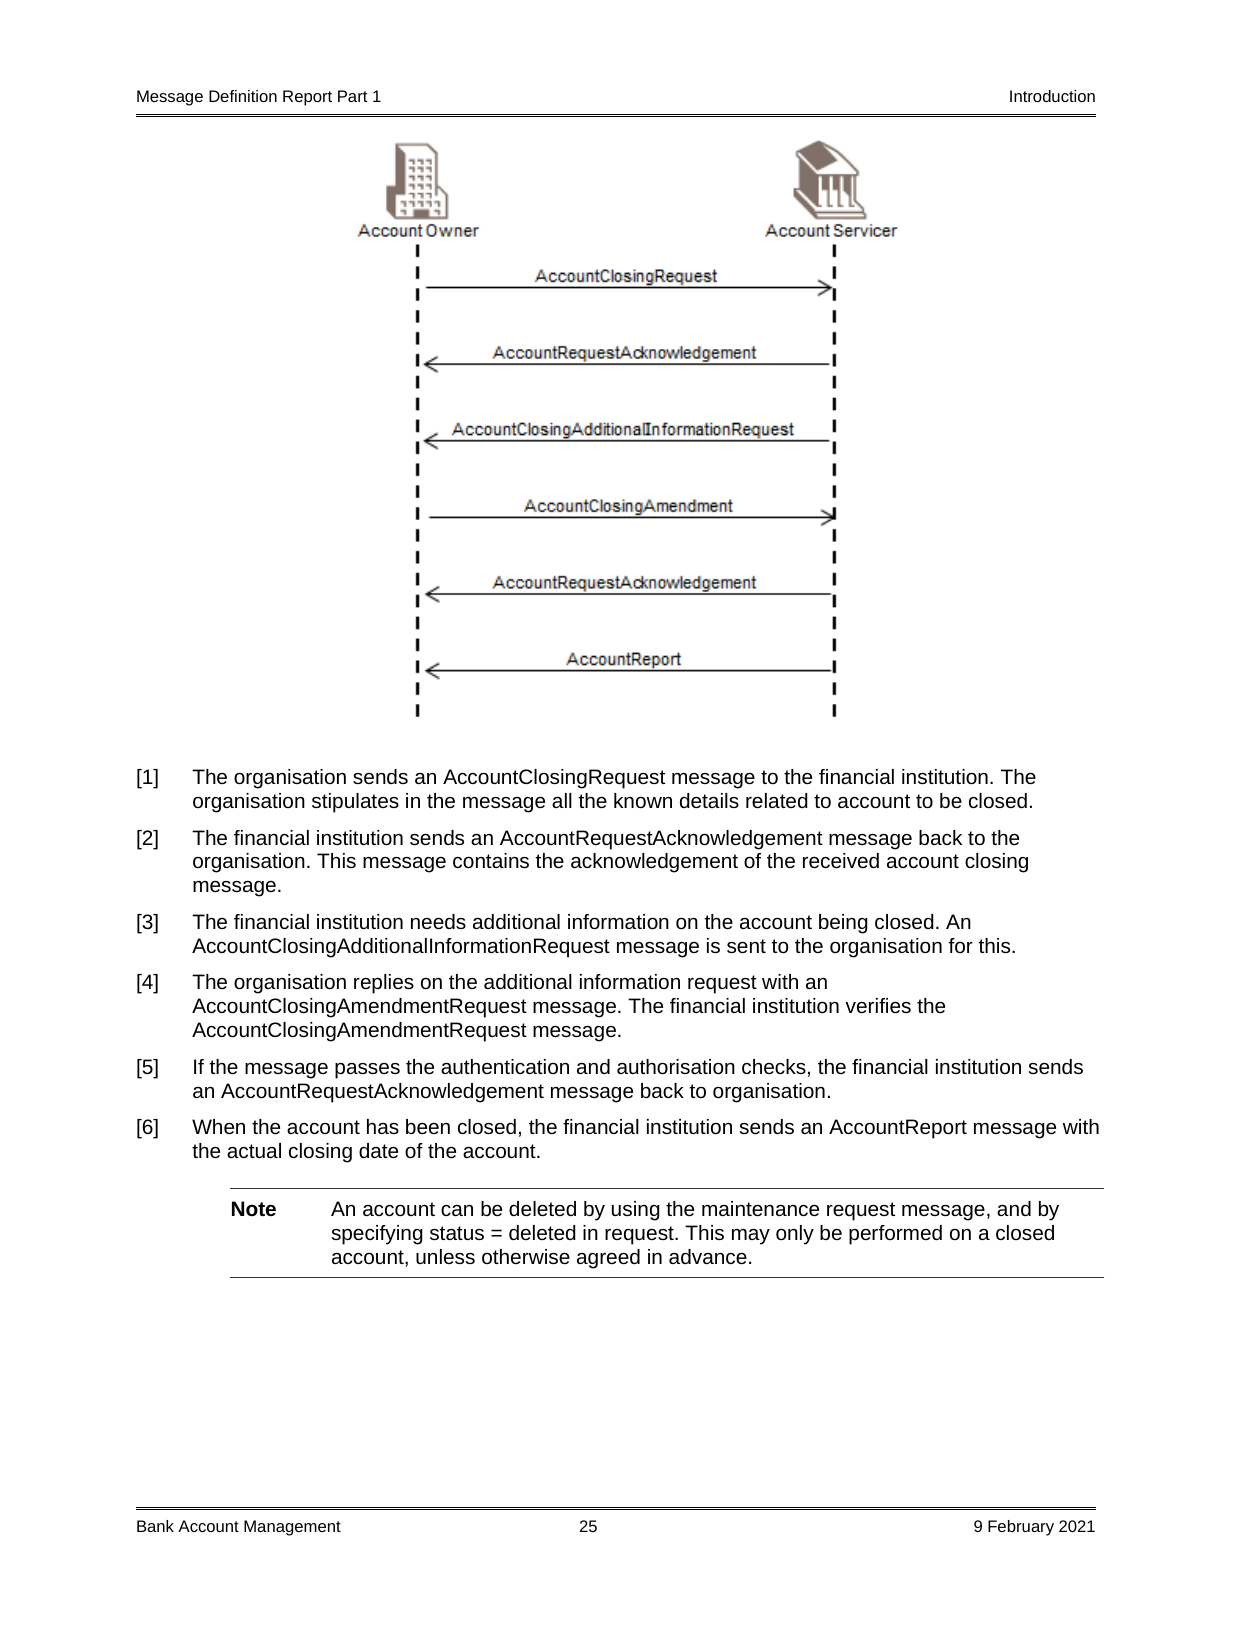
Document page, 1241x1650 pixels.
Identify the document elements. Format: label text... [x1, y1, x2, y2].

text [3] The financial institution needs additional information on the account being closed. An AccountClosingAdditionalInformationRequest message is sent to the organisation for this. [136, 910, 1104, 958]
text An account can be deleted by using the maintenance request message, and by specifying status = deleted in request. This may only be performed on a closed account, unless otherwise agreed in advance. [230, 1189, 1104, 1277]
text [4] The organisation replies on the additional information request with an AccountClosingAmendmentRequest message. The financial institution verifies the AccountClosingAmendmentRequest message. [136, 970, 1104, 1042]
text [2] The financial institution sends an AccountRequestAcknowledgement message back to the organisation. This message contains the acknowledgement of the received account closing message. [136, 825, 1104, 897]
picture [316, 140, 924, 728]
text [5] If the message passes the authentication and authorisation checks, the financial institution sends an AccountRequestAcknowledgement message back to organisation. [136, 1054, 1104, 1102]
text [1] The organisation sends an AccountClosingRequest message to the financial institution. The organisation stipulates in the message all the known details related to account to be closed. [136, 765, 1104, 813]
text [6] When the account has been closed, the financial institution sends an AccountReport message with the actual closing date of the account. [136, 1115, 1104, 1163]
